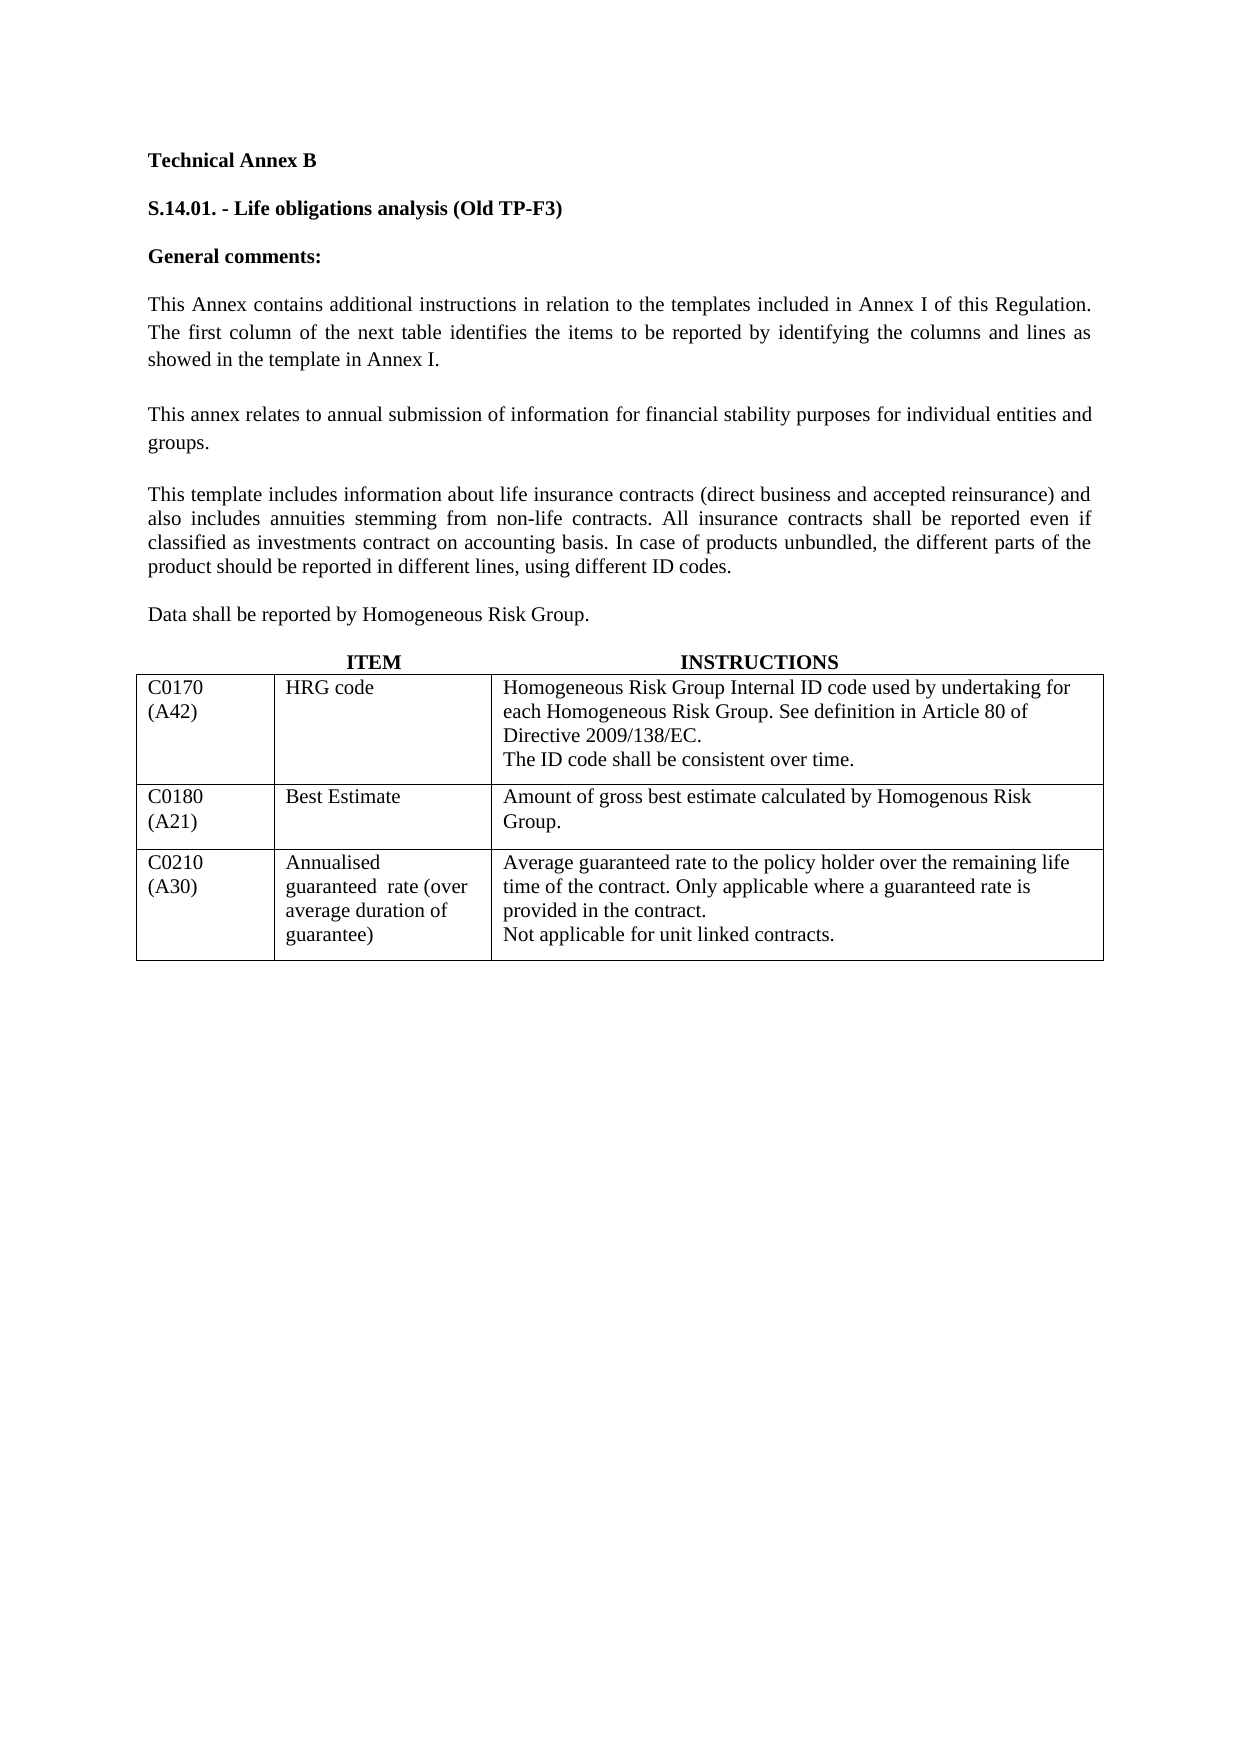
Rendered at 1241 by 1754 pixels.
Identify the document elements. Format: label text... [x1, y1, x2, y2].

text Technical Annex B [148, 148, 1093, 172]
text This Annex contains additional instructions in relation to the templates included in Annex I of this Regulation. The first column of the next table identifies the items to be reported by identifying the columns and lines as showed in the template in Annex I. [148, 292, 1093, 371]
text Data shall be reported by Homogeneous Risk Group. [148, 602, 1093, 626]
text This annex relates to annual submission of information for financial stability purposes for individual entities and groups. [148, 402, 1093, 454]
table_cell Amount of gross best estimate calculated by Homogenous Risk Group. [492, 785, 1103, 849]
table_cell Best Estimate [275, 785, 491, 849]
table_cell C0210 (A30) [137, 850, 274, 960]
text This template includes information about life insurance contracts (direct business and accepted reinsurance) and also includes annuities stemming from non-life contracts. All insurance contracts shall be reported even if classified as investments contract on accounting basis. In case of products unbundled, the different parts of the product should be reported in different lines, using different ID codes. [148, 482, 1093, 578]
text ITEM INSTRUCTIONS [148, 650, 1093, 674]
table_cell C0180 (A21) [137, 785, 274, 849]
table_header HRG code [275, 675, 491, 783]
table_cell Annualised guaranteed rate (over average duration of guarantee) [275, 850, 491, 960]
table_header C0170 (A42) [137, 675, 274, 783]
text S.14.01. - Life obligations analysis (Old TP-F3) [148, 196, 1093, 220]
table_header Homogeneous Risk Group Internal ID code used by undertaking for each Homogeneous Risk Group. See definition in Article 80 of Directive 2009/138/EC. The ID code shall be consistent over time. [492, 675, 1103, 783]
text General comments: [148, 244, 1093, 268]
table_cell Average guaranteed rate to the policy holder over the remaining life time of the contract. Only applicable where a guaranteed rate is provided in the contract. Not applicable for unit linked contracts. [492, 850, 1103, 960]
